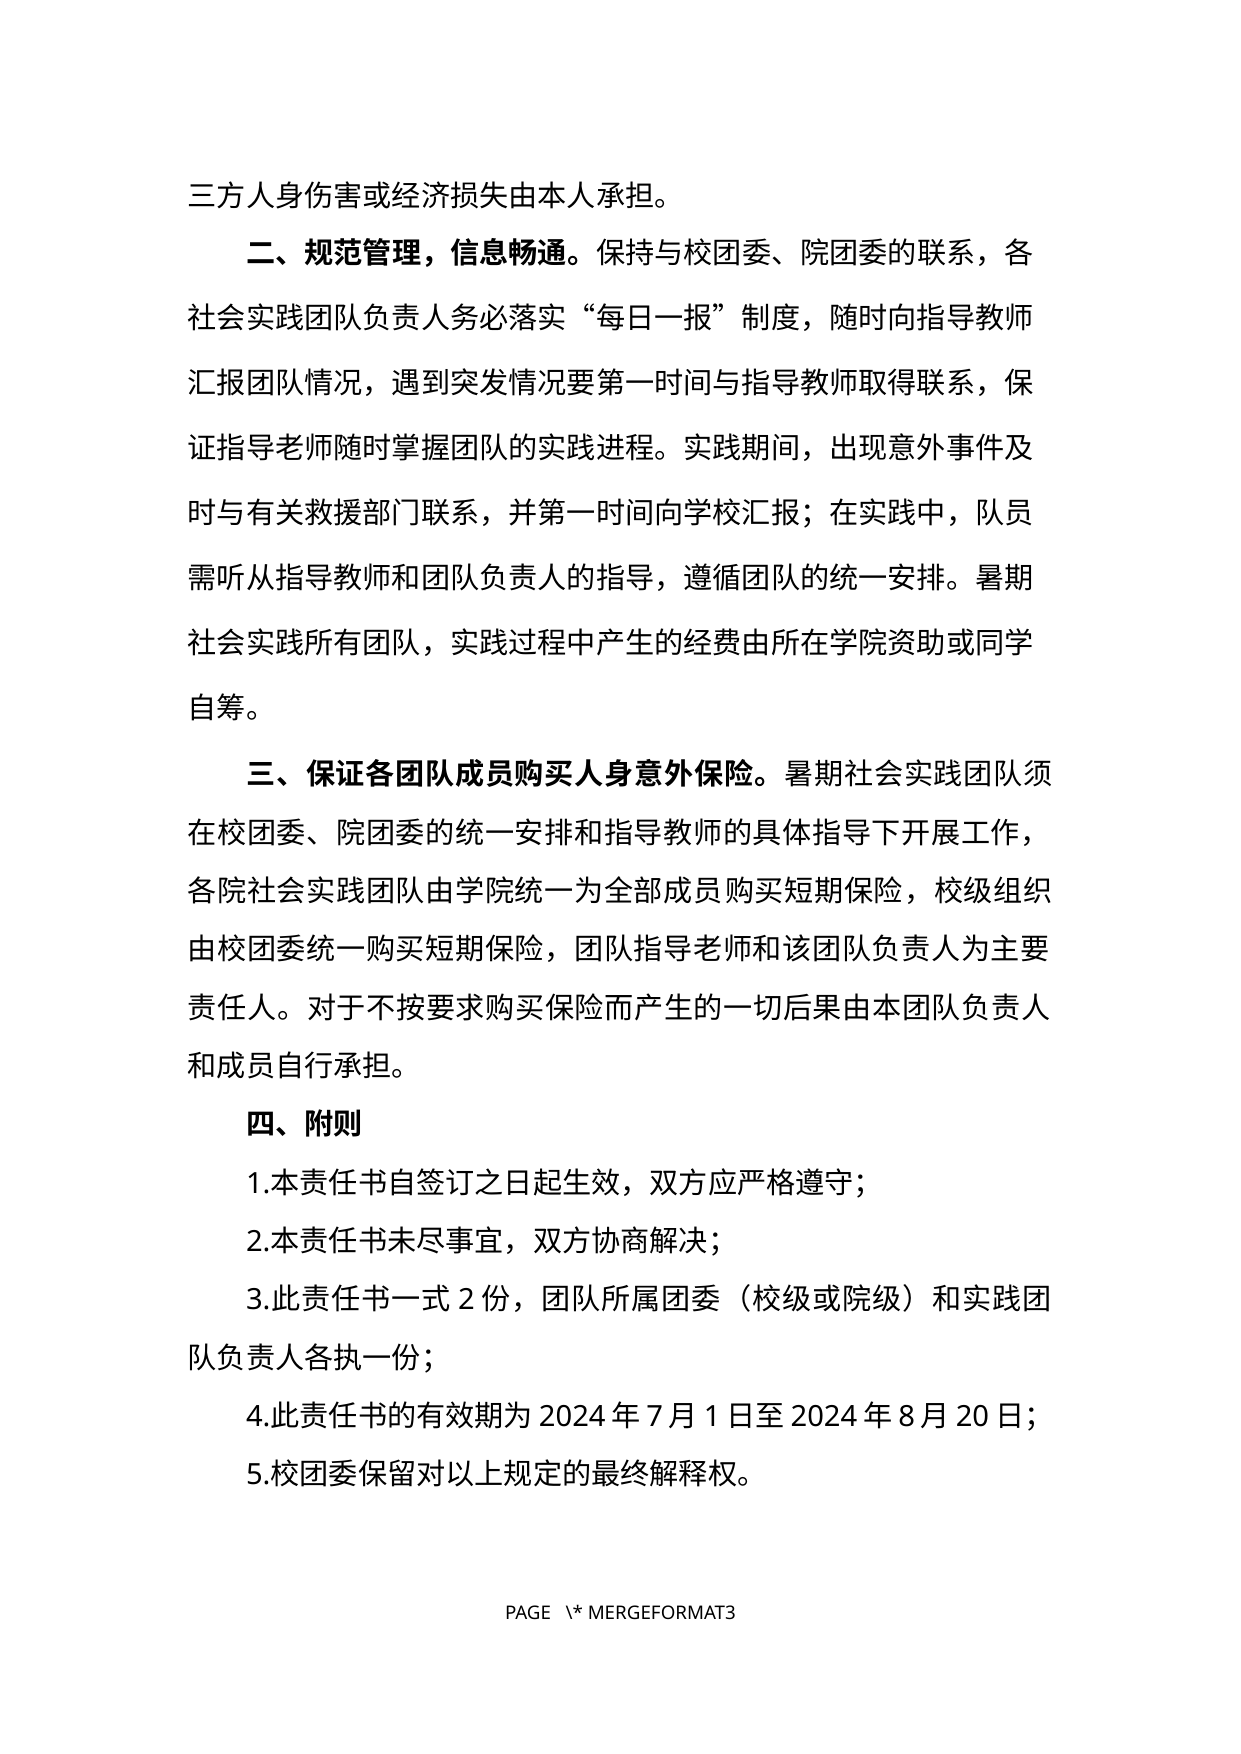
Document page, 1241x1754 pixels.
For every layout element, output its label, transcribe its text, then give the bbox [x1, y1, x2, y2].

text 3.此责任书一式2份，团队所属团委（校级或院级）和实践团队负责人各执一份； [187, 1263, 1053, 1380]
text 1.本责任书自签订之日起生效，双方应严格遵守； [187, 1146, 1053, 1205]
text 2.本责任书未尽事宜，双方协商解决； [187, 1205, 1053, 1263]
text 4.此责任书的有效期为2024年7月1日至2024年8月20日； [187, 1380, 1053, 1438]
text 四、附则 [187, 1088, 1053, 1146]
text 二、规范管理，信息畅通。保持与校团委、院团委的联系，各社会实践团队负责人务必落实“每日一报”制度，随时向指导教师汇报团队情况，遇到突发情况要第一时间与指导教师取得联系，保证指导老师随时掌握团队的实践进程。实践期间，出现意外事件及时与有关救援部门联系，并第一时间向学校汇报；在实践中，队员需听从指导教师和团队负责人的指导，遵循团队的统一安排。暑期社会实践所有团队，实践过程中产生的经费由所在学院资助或同学自筹。 [187, 218, 1053, 738]
text 三、保证各团队成员购买人身意外保险。暑期社会实践团队须在校团委、院团委的统一安排和指导教师的具体指导下开展工作，各院社会实践团队由学院统一为全部成员购买短期保险，校级组织由校团委统一购买短期保险，团队指导老师和该团队负责人为主要责任人。对于不按要求购买保险而产生的一切后果由本团队负责人和成员自行承担。 [187, 738, 1053, 1088]
text 5.校团委保留对以上规定的最终解释权。 [187, 1438, 1053, 1496]
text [187, 160, 1053, 218]
